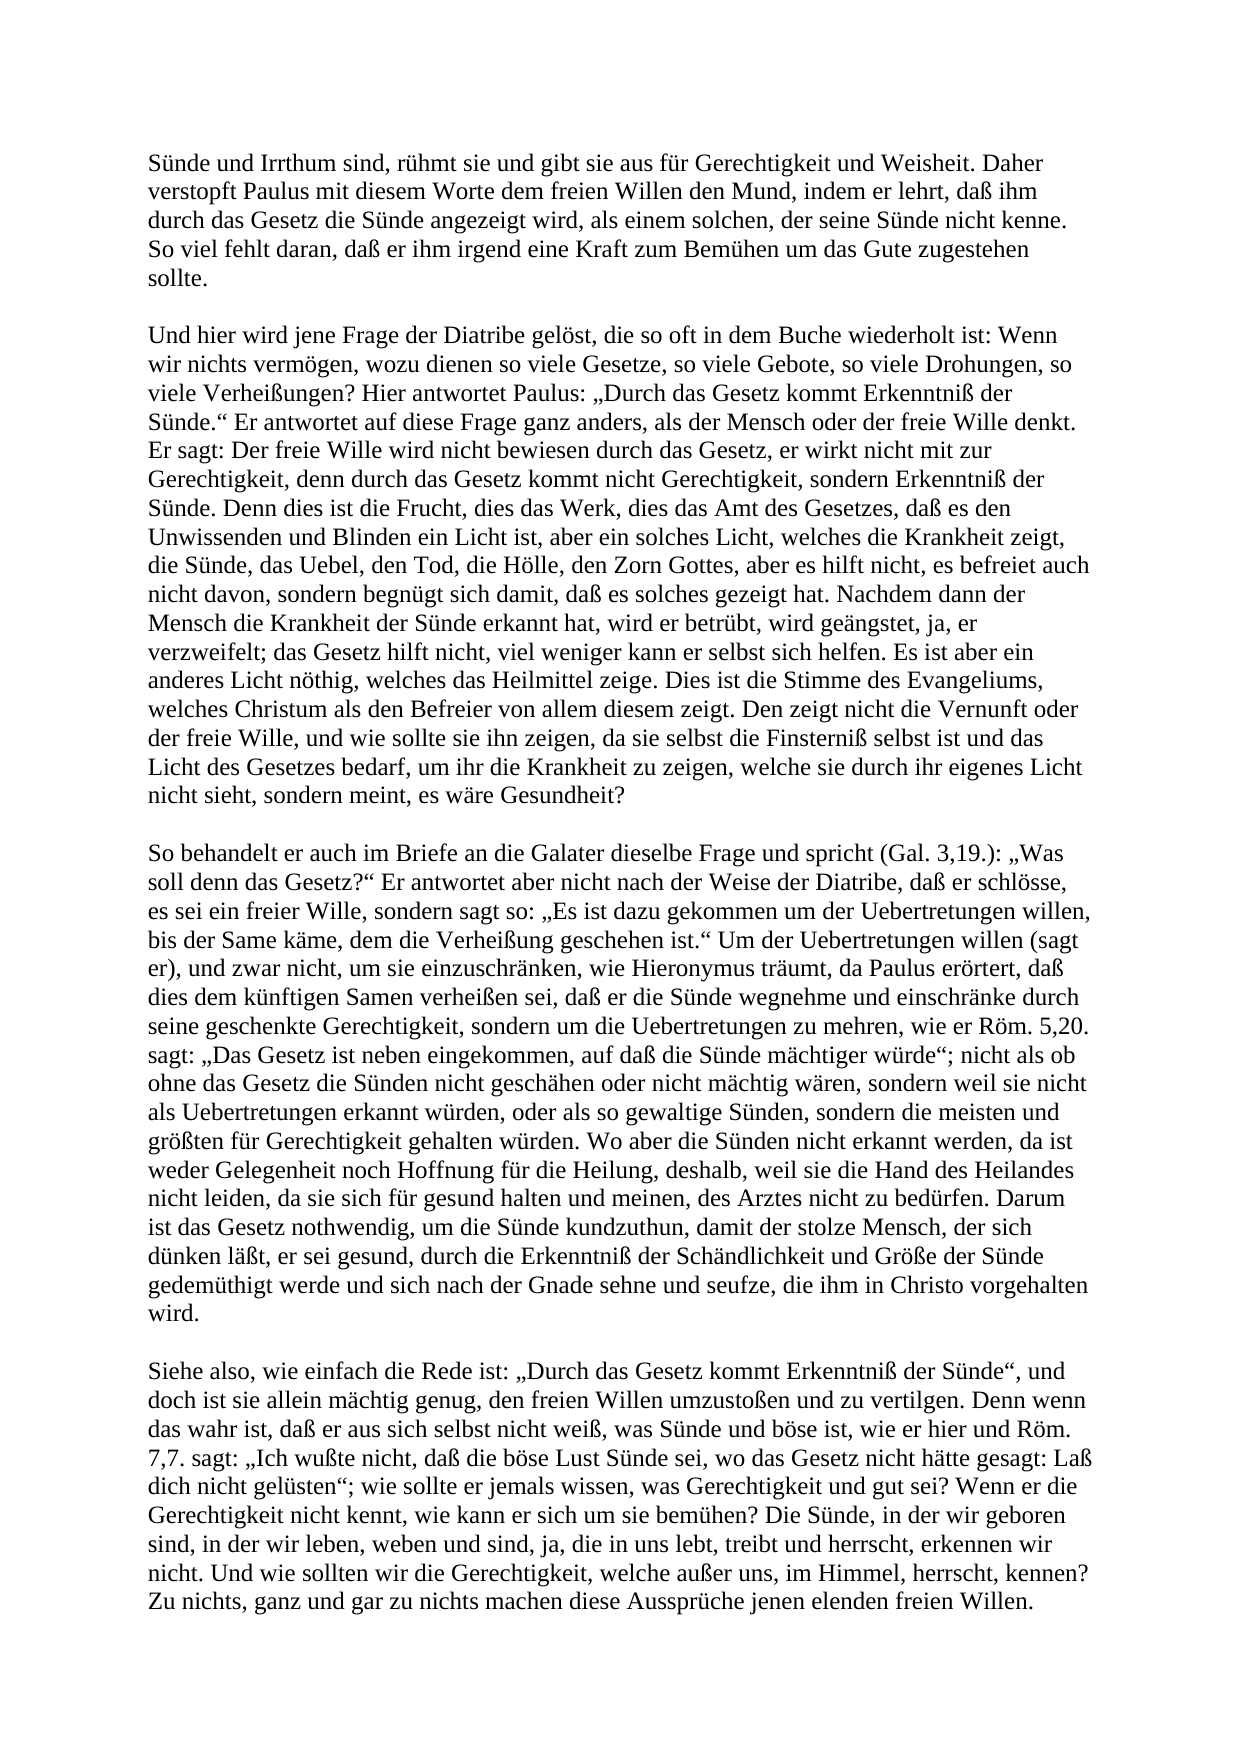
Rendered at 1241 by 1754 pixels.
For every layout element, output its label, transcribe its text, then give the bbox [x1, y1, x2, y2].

text Siehe also, wie einfach die Rede ist: „Durch das Gesetz kommt Erkenntniß der Sünde“, und doch ist sie allein mächtig genug, den freien Willen umzustoßen und zu vertilgen. Denn wenn das wahr ist, daß er aus sich selbst nicht weiß, was Sünde und böse ist, wie er hier und Röm. 7,7. sagt: „Ich wußte nicht, daß die böse Lust Sünde sei, wo das Gesetz nicht hätte gesagt: Laß dich nicht gelüsten“; wie sollte er jemals wissen, was Gerechtigkeit und gut sei? Wenn er die Gerechtigkeit nicht kennt, wie kann er sich um sie bemühen? Die Sünde, in der wir geboren sind, in der wir leben, weben und sind, ja, die in uns lebt, treibt und herrscht, erkennen wir nicht. Und wie sollten wir die Gerechtigkeit, welche außer uns, im Himmel, herrscht, kennen? Zu nichts, ganz und gar zu nichts machen diese Aussprüche jenen elenden freien Willen. [148, 1356, 1093, 1615]
text So behandelt er auch im Briefe an die Galater dieselbe Frage und spricht (Gal. 3,19.): „Was soll denn das Gesetz?“ Er antwortet aber nicht nach der Weise der Diatribe, daß er schlösse, es sei ein freier Wille, sondern sagt so: „Es ist dazu gekommen um der Uebertretungen willen, bis der Same käme, dem die Verheißung geschehen ist.“ Um der Uebertretungen willen (sagt er), und zwar nicht, um sie einzuschränken, wie Hieronymus träumt, da Paulus erörtert, daß dies dem künftigen Samen verheißen sei, daß er die Sünde wegnehme und einschränke durch seine geschenkte Gerechtigkeit, sondern um die Uebertretungen zu mehren, wie er Röm. 5,20. sagt: „Das Gesetz ist neben eingekommen, auf daß die Sünde mächtiger würde“; nicht als ob ohne das Gesetz die Sünden nicht geschähen oder nicht mächtig wären, sondern weil sie nicht als Uebertretungen erkannt würden, oder als so gewaltige Sünden, sondern die meisten und größten für Gerechtigkeit gehalten würden. Wo aber die Sünden nicht erkannt werden, da ist weder Gelegenheit noch Hoffnung für die Heilung, deshalb, weil sie die Hand des Heilandes nicht leiden, da sie sich für gesund halten und meinen, des Arztes nicht zu bedürfen. Darum ist das Gesetz nothwendig, um die Sünde kundzuthun, damit der stolze Mensch, der sich dünken läßt, er sei gesund, durch die Erkenntniß der Schändlichkeit und Größe der Sünde gedemüthigt werde und sich nach der Gnade sehne und seufze, die ihm in Christo vorgehalten wird. [148, 838, 1093, 1327]
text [148, 148, 1093, 291]
text Und hier wird jene Frage der Diatribe gelöst, die so oft in dem Buche wiederholt ist: Wenn wir nichts vermögen, wozu dienen so viele Gesetze, so viele Gebote, so viele Drohungen, so viele Verheißungen? Hier antwortet Paulus: „Durch das Gesetz kommt Erkenntniß der Sünde.“ Er antwortet auf diese Frage ganz anders, als der Mensch oder der freie Wille denkt. Er sagt: Der freie Wille wird nicht bewiesen durch das Gesetz, er wirkt nicht mit zur Gerechtigkeit, denn durch das Gesetz kommt nicht Gerechtigkeit, sondern Erkenntniß der Sünde. Denn dies ist die Frucht, dies das Werk, dies das Amt des Gesetzes, daß es den Unwissenden und Blinden ein Licht ist, aber ein solches Licht, welches die Krankheit zeigt, die Sünde, das Uebel, den Tod, die Hölle, den Zorn Gottes, aber es hilft nicht, es befreiet auch nicht davon, sondern begnügt sich damit, daß es solches gezeigt hat. Nachdem dann der Mensch die Krankheit der Sünde erkannt hat, wird er betrübt, wird geängstet, ja, er verzweifelt; das Gesetz hilft nicht, viel weniger kann er selbst sich helfen. Es ist aber ein anderes Licht nöthig, welches das Heilmittel zeige. Dies ist die Stimme des Evangeliums, welches Christum als den Befreier von allem diesem zeigt. Den zeigt nicht die Vernunft oder der freie Wille, und wie sollte sie ihn zeigen, da sie selbst die Finsterniß selbst ist und das Licht des Gesetzes bedarf, um ihr die Krankheit zu zeigen, welche sie durch ihr eigenes Licht nicht sieht, sondern meint, es wäre Gesundheit? [148, 321, 1093, 809]
